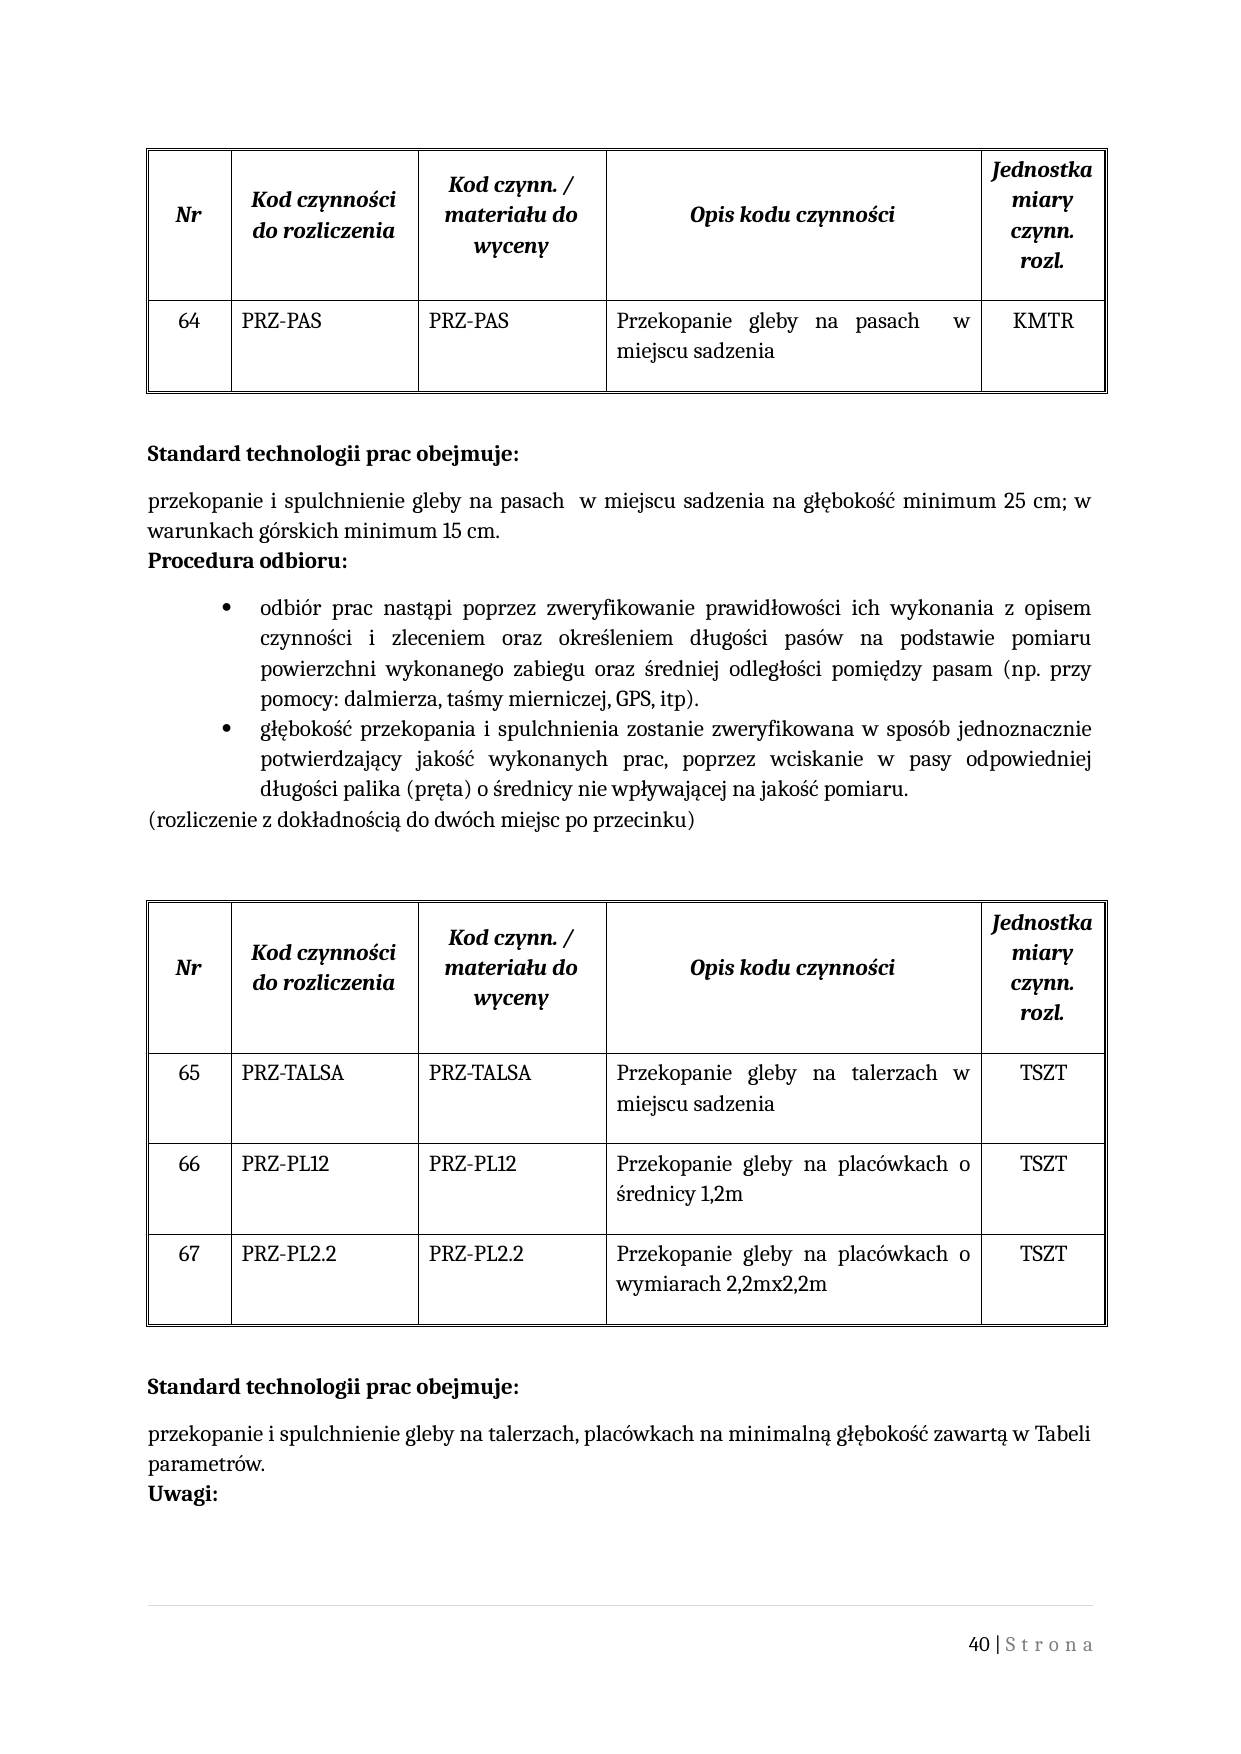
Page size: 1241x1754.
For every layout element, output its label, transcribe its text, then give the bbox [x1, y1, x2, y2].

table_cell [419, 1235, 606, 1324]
list odbiór prac nastąpi poprzez zweryfikowanie prawidłowości ich wykonania z opisem czynności i zleceniem oraz określeniem długości pasów na podstawie pomiaru powierzchni wykonanego zabiegu oraz średniej odległości pomiędzy pasam (np. przy pomocy: dalmierza, taśmy mierniczej, GPS, itp). [223, 595, 1093, 712]
text Procedura odbioru: [148, 548, 1093, 574]
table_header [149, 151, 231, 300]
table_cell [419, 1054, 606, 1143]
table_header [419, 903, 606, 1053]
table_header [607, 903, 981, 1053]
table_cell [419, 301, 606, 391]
text przekopanie i spulchnienie gleby na talerzach, placówkach na minimalną głębokość zawartą w Tabeli parametrów. [148, 1421, 1093, 1477]
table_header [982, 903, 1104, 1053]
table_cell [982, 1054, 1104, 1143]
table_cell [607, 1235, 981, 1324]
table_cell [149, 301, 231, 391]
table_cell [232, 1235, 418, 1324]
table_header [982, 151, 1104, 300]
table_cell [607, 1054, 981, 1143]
list głębokość przekopania i spulchnienia zostanie zweryfikowana w sposób jednoznacznie potwierdzający jakość wykonanych prac, poprzez wciskanie w pasy odpowiedniej długości palika (pręta) o średnicy nie wpływającej na jakość pomiaru. [223, 716, 1093, 802]
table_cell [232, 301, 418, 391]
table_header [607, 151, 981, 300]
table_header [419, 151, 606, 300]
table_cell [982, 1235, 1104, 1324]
text przekopanie i spulchnienie gleby na pasach w miejscu sadzenia na głębokość minimum 25 cm; w warunkach górskich minimum 15 cm. [148, 488, 1093, 544]
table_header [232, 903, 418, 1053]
text Standard technologii prac obejmuje: [148, 441, 1093, 467]
text Standard technologii prac obejmuje: [148, 1374, 1093, 1400]
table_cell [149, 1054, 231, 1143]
text (rozliczenie z dokładnością do dwóch miejsc po przecinku) [148, 806, 1093, 833]
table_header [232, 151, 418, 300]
text Uwagi: [148, 1481, 1093, 1507]
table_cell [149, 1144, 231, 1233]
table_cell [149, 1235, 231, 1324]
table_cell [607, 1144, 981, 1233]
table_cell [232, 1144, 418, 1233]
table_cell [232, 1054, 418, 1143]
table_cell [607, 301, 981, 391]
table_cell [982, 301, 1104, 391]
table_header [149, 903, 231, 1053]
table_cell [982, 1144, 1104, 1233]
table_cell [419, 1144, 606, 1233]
